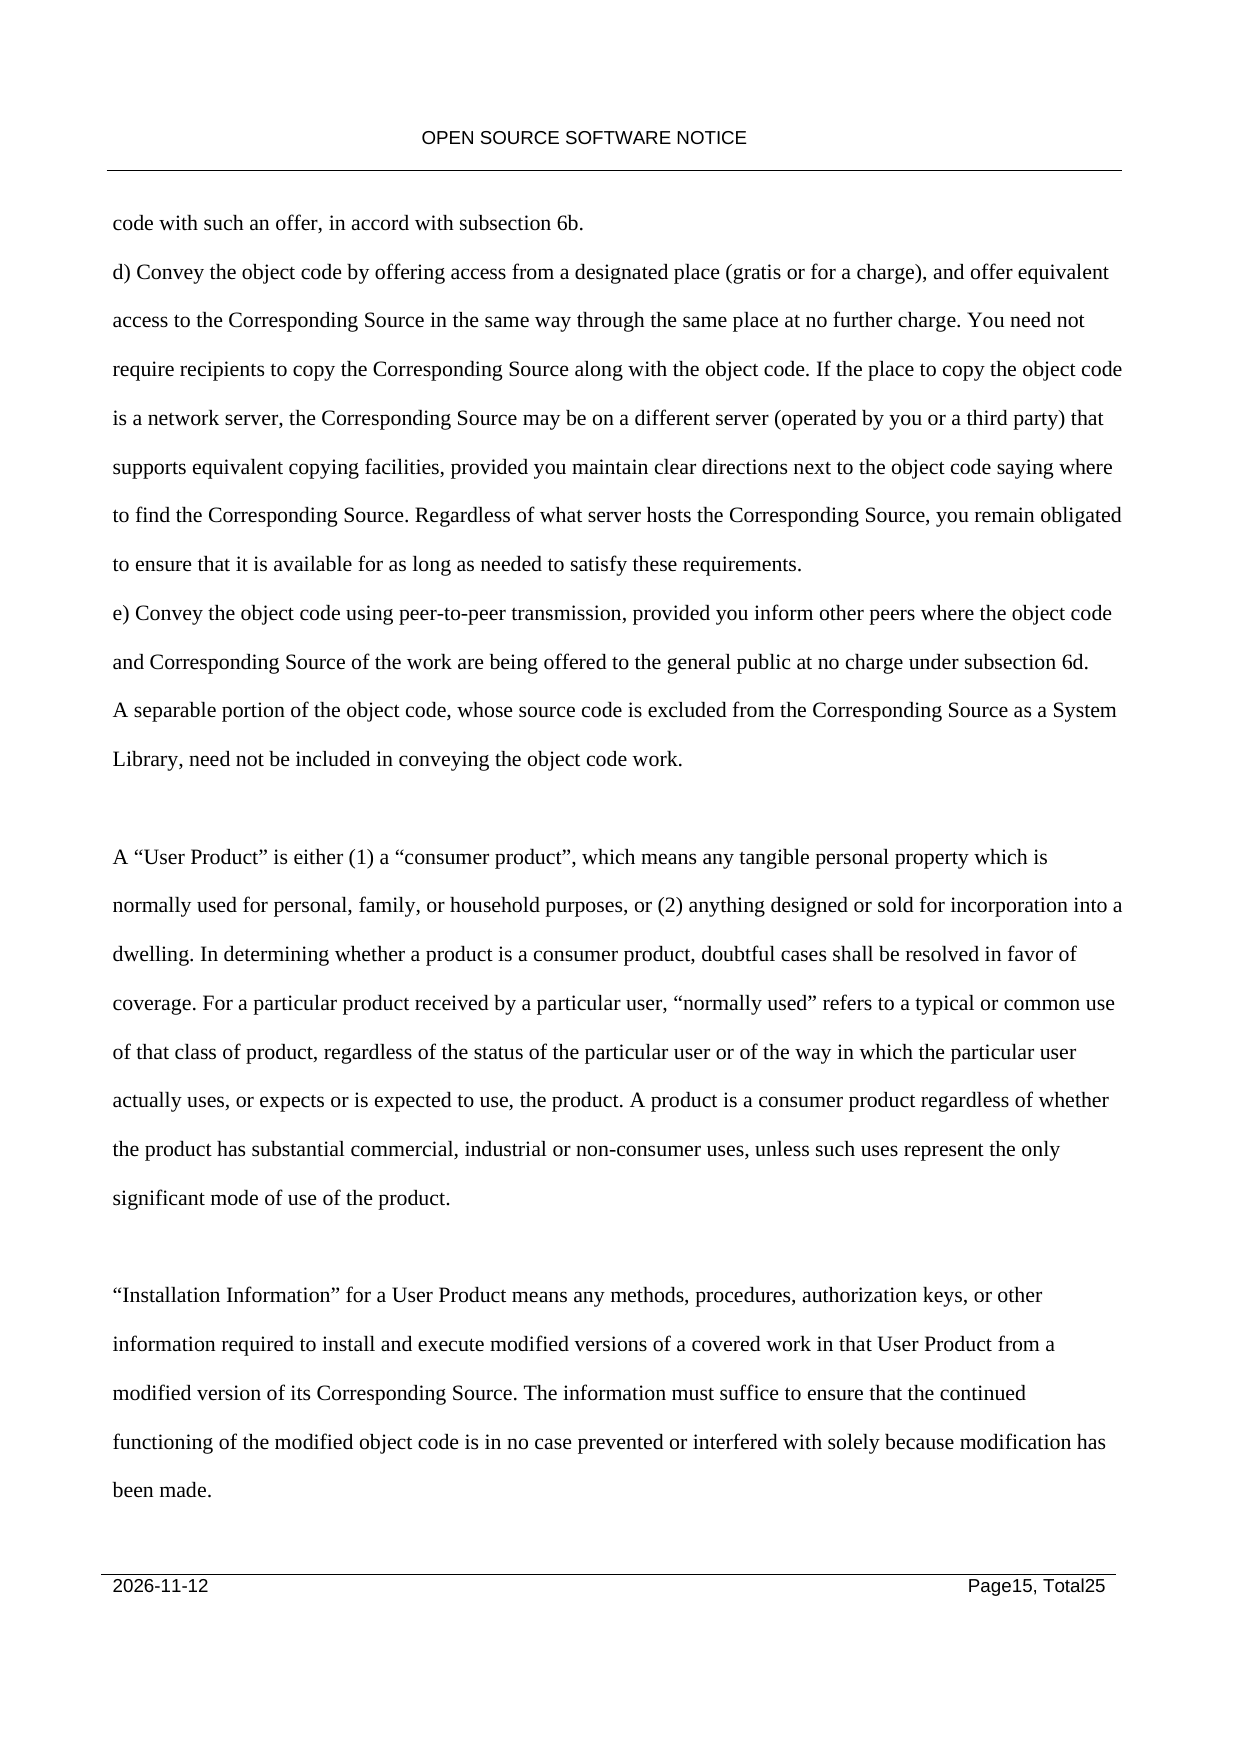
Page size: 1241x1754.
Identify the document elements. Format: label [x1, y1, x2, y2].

text [112, 206, 1128, 1506]
